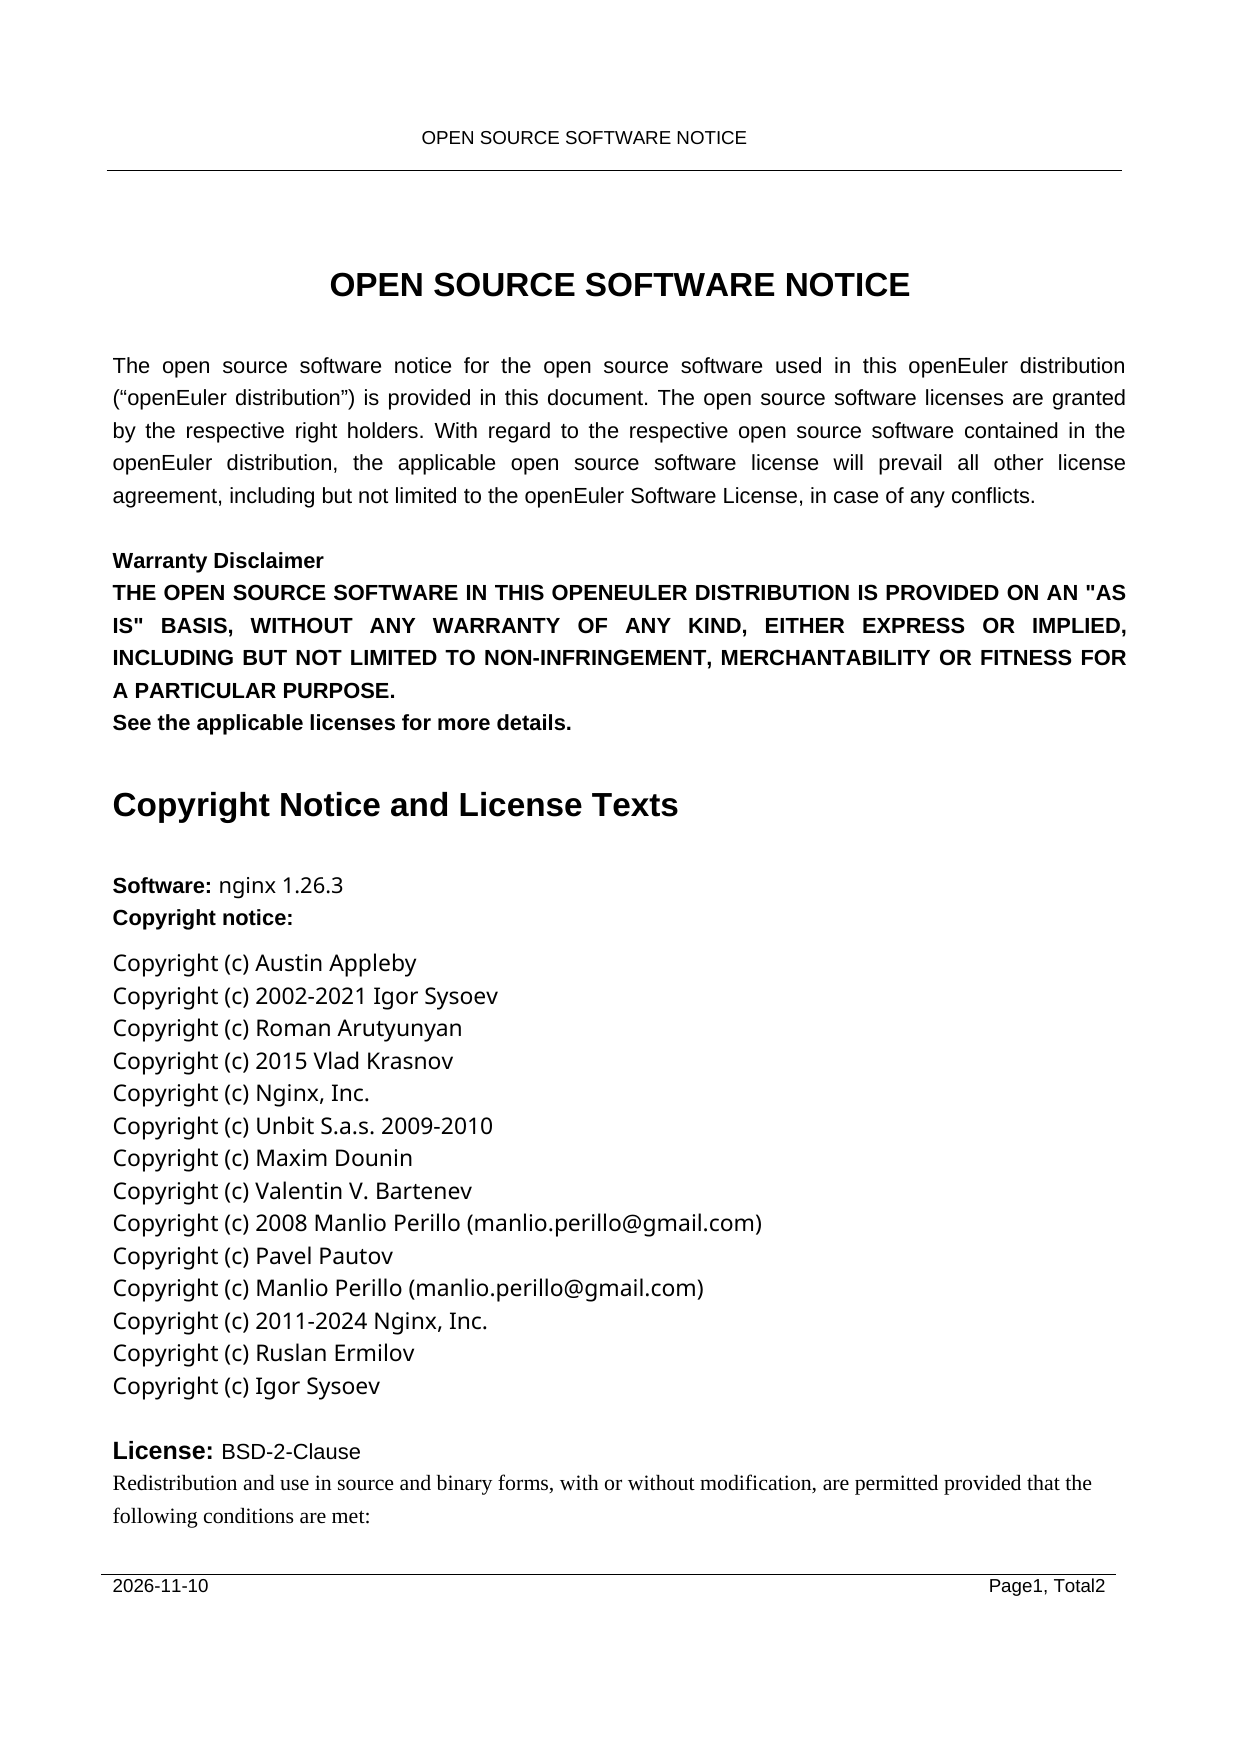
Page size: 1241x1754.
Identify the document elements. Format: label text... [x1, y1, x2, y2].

text OPEN SOURCE SOFTWARE NOTICE [112, 251, 1128, 316]
text THE OPEN SOURCE SOFTWARE IN THIS OPENEULER DISTRIBUTION IS PROVIDED ON AN "AS IS" BASIS, WITHOUT ANY WARRANTY OF ANY KIND, EITHER EXPRESS OR IMPLIED, INCLUDING BUT NOT LIMITED TO NON-INFRINGEMENT, MERCHANTABILITY OR FITNESS FOR A PARTICULAR PURPOSE. See the applicable licenses for more details. [112, 576, 1128, 739]
text Warranty Disclaimer [112, 544, 1128, 576]
text Copyright notice: [112, 901, 1128, 934]
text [112, 1467, 1128, 1532]
text License: BSD-2-Clause [112, 1434, 1128, 1467]
text The open source software notice for the open source software used in this openEuler distribution (“openEuler distribution”) is provided in this document. The open source software licenses are granted by the respective right holders. With regard to the respective open source software contained in the openEuler distribution, the applicable open source software license will prevail all other license agreement, including but not limited to the openEuler Software License, in case of any conflicts. [112, 349, 1128, 511]
text Copyright (c) Austin Appleby Copyright (c) 2002-2021 Igor Sysoev Copyright (c) Roman Arutyunyan Copyright (c) 2015 Vlad Krasnov Copyright (c) Nginx, Inc. Copyright (c) Unbit S.a.s. 2009-2010 Copyright (c) Maxim Dounin Copyright (c) Valentin V. Bartenev Copyright (c) 2008 Manlio Perillo (manlio.perillo@gmail.com) Copyright (c) Pavel Pautov Copyright (c) Manlio Perillo (manlio.perillo@gmail.com) Copyright (c) 2011-2024 Nginx, Inc. Copyright (c) Ruslan Ermilov Copyright (c) Igor Sysoev [112, 947, 1128, 1434]
title Software: nginx 1.26.3 [112, 869, 1128, 901]
text Copyright Notice and License Texts [112, 771, 1128, 836]
